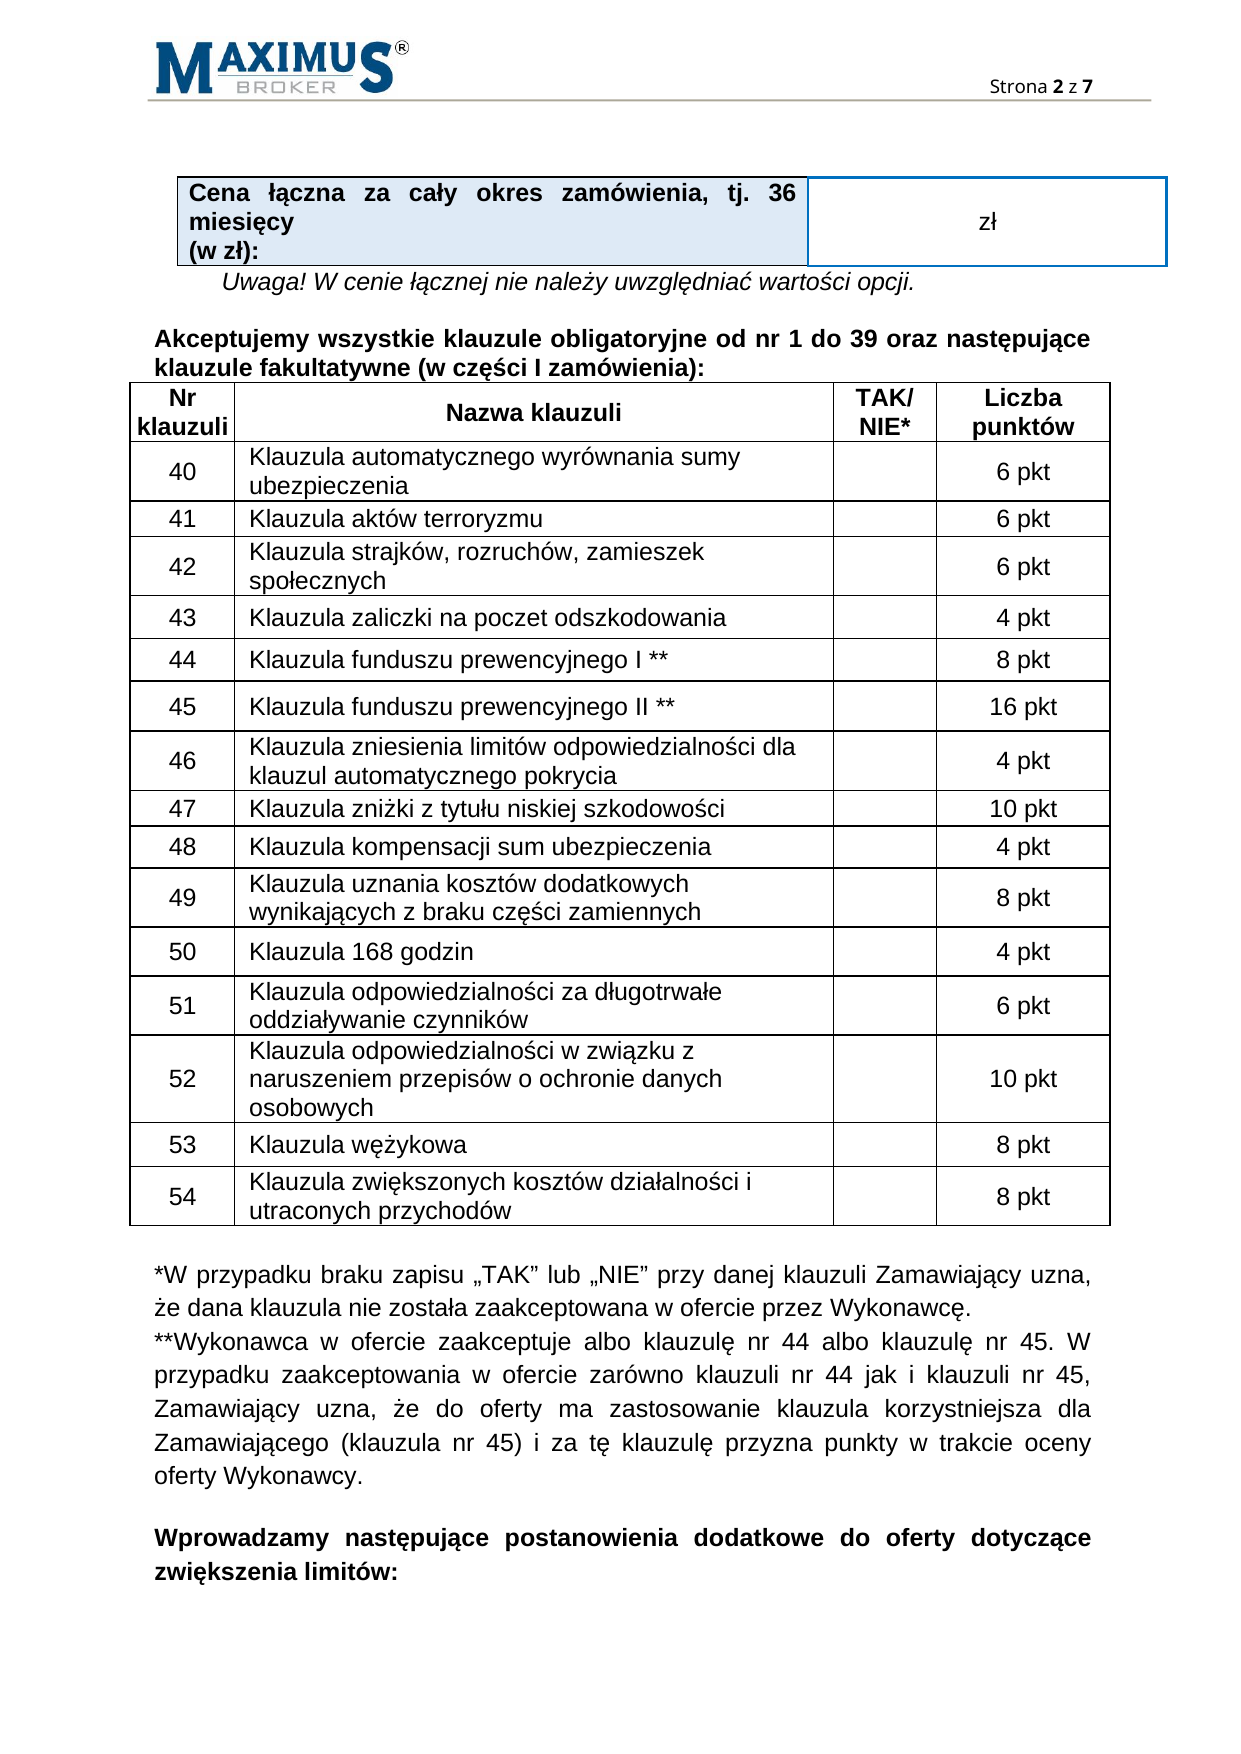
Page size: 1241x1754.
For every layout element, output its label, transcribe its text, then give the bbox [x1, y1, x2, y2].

table_cell Klauzula zniżki z tytułu niskiej szkodowości [235, 791, 833, 825]
table_cell Klauzula odpowiedzialności za długotrwałe oddziaływanie czynników [235, 977, 833, 1034]
table_cell 8 pkt [937, 869, 1109, 926]
table_cell Klauzula strajków, rozruchów, zamieszek społecznych [235, 537, 833, 595]
table_cell 47 [131, 791, 234, 825]
table_header Nazwa klauzuli [235, 383, 833, 441]
table_cell 53 [131, 1123, 234, 1166]
text *W przypadku braku zapisu „TAK” lub „NIE” przy danej klauzuli Zamawiający uzna, że dana klauzula nie została zaakceptowana w ofercie przez Wykonawcę. [154, 1255, 1093, 1322]
table_cell 45 [131, 682, 234, 730]
table_header zł [809, 179, 1165, 265]
table_cell [834, 537, 936, 595]
table_cell 10 pkt [937, 791, 1109, 825]
table_cell Klauzula aktów terroryzmu [235, 502, 833, 536]
table_cell 51 [131, 977, 234, 1034]
table_cell 48 [131, 827, 234, 867]
table_cell 6 pkt [937, 977, 1109, 1034]
table_cell Klauzula odpowiedzialności w związku z naruszeniem przepisów o ochronie danych osobowych [235, 1036, 833, 1122]
table_cell [834, 1123, 936, 1166]
text Akceptujemy wszystkie klauzule obligatoryjne od nr 1 do 39 oraz następujące klauzule fakultatywne (w części I zamówienia): [154, 324, 1093, 382]
table_header Cena łączna za cały okres zamówienia, tj. 36 miesięcy (w zł): [178, 178, 807, 265]
table_cell [834, 869, 936, 926]
table_cell 6 pkt [937, 502, 1109, 536]
table_cell Klauzula wężykowa [235, 1123, 833, 1166]
table_header Liczba punktów [937, 383, 1109, 441]
table_cell Klauzula funduszu prewencyjnego II ** [235, 682, 833, 730]
table_cell Klauzula kompensacji sum ubezpieczenia [235, 827, 833, 867]
picture [150, 36, 415, 98]
table_cell 50 [131, 928, 234, 975]
table_cell 46 [131, 732, 234, 789]
table_cell Klauzula zaliczki na poczet odszkodowania [235, 596, 833, 638]
table_cell [834, 928, 936, 975]
table_cell 4 pkt [937, 827, 1109, 867]
table_cell Klauzula zniesienia limitów odpowiedzialności dla klauzul automatycznego pokrycia [235, 732, 833, 789]
table_cell 4 pkt [937, 928, 1109, 975]
table_cell 16 pkt [937, 682, 1109, 730]
table_cell [834, 682, 936, 730]
table_cell [834, 791, 936, 825]
table_cell Klauzula funduszu prewencyjnego I ** [235, 639, 833, 680]
table_cell 6 pkt [937, 537, 1109, 595]
table_cell [834, 442, 936, 500]
table_cell 6 pkt [937, 442, 1109, 500]
table_cell [834, 732, 936, 789]
table_cell 41 [131, 502, 234, 536]
table_cell 54 [131, 1167, 234, 1225]
table_cell 4 pkt [937, 596, 1109, 638]
table_cell 8 pkt [937, 639, 1109, 680]
table_cell 10 pkt [937, 1036, 1109, 1122]
table_cell 43 [131, 596, 234, 638]
table_cell [834, 1167, 936, 1225]
table_cell [834, 639, 936, 680]
table_cell 40 [131, 442, 234, 500]
table_cell [834, 977, 936, 1034]
table_cell 49 [131, 869, 234, 926]
table_header Nr klauzuli [131, 383, 234, 441]
table_cell Klauzula zwiększonych kosztów działalności i utraconych przychodów [235, 1167, 833, 1225]
table_cell 42 [131, 537, 234, 595]
table_cell Klauzula 168 godzin [235, 928, 833, 975]
table_cell Klauzula automatycznego wyrównania sumy ubezpieczenia [235, 442, 833, 500]
table_cell 8 pkt [937, 1167, 1109, 1225]
table_cell 8 pkt [937, 1123, 1109, 1166]
table_cell 4 pkt [937, 732, 1109, 789]
table_cell Klauzula uznania kosztów dodatkowych wynikających z braku części zamiennych [235, 869, 833, 926]
table_cell [834, 596, 936, 638]
table_cell 44 [131, 639, 234, 680]
table_cell 52 [131, 1036, 234, 1122]
table_cell [834, 1036, 936, 1122]
table_header TAK/NIE* [834, 383, 936, 441]
text Uwaga! W cenie łącznej nie należy uwzględniać wartości opcji. [148, 267, 1093, 296]
text Wprowadzamy następujące postanowienia dodatkowe do oferty dotyczące zwiększenia limitów: [154, 1518, 1093, 1586]
table_cell [834, 502, 936, 536]
table_cell [834, 827, 936, 867]
text **Wykonawca w ofercie zaakceptuje albo klauzulę nr 44 albo klauzulę nr 45. W przypadku zaakceptowania w ofercie zarówno klauzuli nr 44 jak i klauzuli nr 45, Zamawiający uzna, że do oferty ma zastosowanie klauzula korzystniejsza dla Zamawiającego (klauzula nr 45) i za tę klauzulę przyzna punkty w trakcie oceny oferty Wykonawcy. [154, 1322, 1093, 1490]
